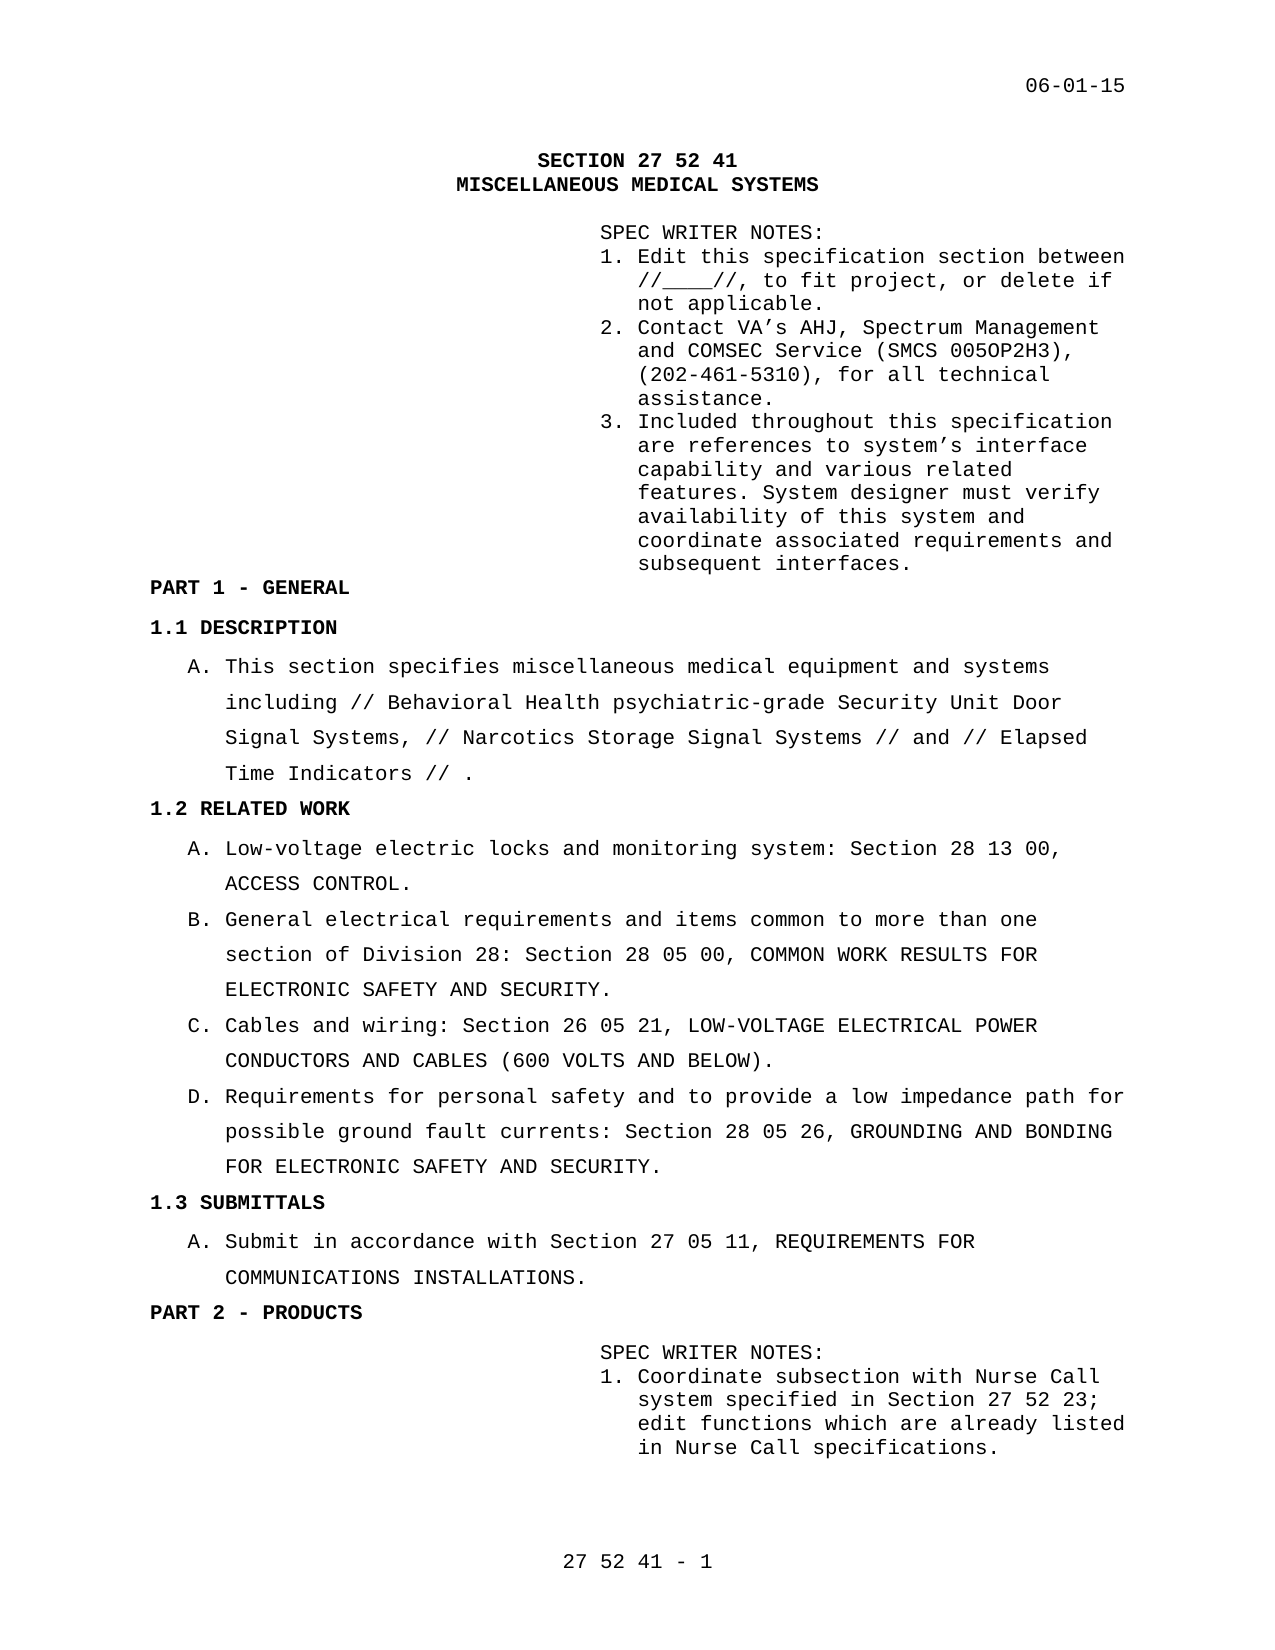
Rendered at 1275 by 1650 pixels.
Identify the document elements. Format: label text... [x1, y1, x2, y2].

text DESCRIPTION [150, 617, 1125, 640]
text 3. Included throughout this specification are references to system’s interface capability and various related features. System designer must verify availability of this system and coordinate associated requirements and subsequent interfaces. [600, 411, 1125, 577]
text 1. Edit this specification section between //____//, to fit project, or delete if not applicable. [600, 246, 1125, 317]
text SPEC WRITER NOTES: [600, 222, 1125, 246]
text This section specifies miscellaneous medical equipment and systems including // Behavioral Health psychiatric-grade Security Unit Door Signal Systems, // Narcotics Storage Signal Systems // and // Elapsed Time Indicators // . [187, 656, 1125, 786]
text RELATED WORK [150, 798, 1125, 822]
text Requirements for personal safety and to provide a low impedance path for possible ground fault currents: Section 28 05 26, GROUNDING AND BONDING FOR ELECTRONIC SAFETY AND SECURITY. [187, 1086, 1125, 1180]
text GENERAL [150, 577, 1125, 601]
text PRODUCTS [150, 1302, 1125, 1326]
text Low-voltage electric locks and monitoring system: Section 28 13 00, ACCESS CONTROL. [187, 838, 1125, 897]
text Cables and wiring: Section 26 05 21, LOW-VOLTAGE ELECTRICAL POWER CONDUCTORS AND CABLES (600 VOLTS AND BELOW). [187, 1015, 1125, 1074]
text 1. Coordinate subsection with Nurse Call system specified in Section 27 52 23; edit functions which are already listed in Nurse Call specifications. [600, 1366, 1125, 1460]
text SUBMITTALS [150, 1192, 1125, 1216]
text SPEC WRITER NOTES: [600, 1342, 1125, 1366]
title SECTION 27 52 41 MISCELLANEOUS MEDICAL SYSTEMS [150, 150, 1125, 197]
text Submit in accordance with Section 27 05 11, REQUIREMENTS FOR COMMUNICATIONS INSTALLATIONS. [187, 1232, 1125, 1291]
text 2. Contact VA’s AHJ, Spectrum Management and COMSEC Service (SMCS 005OP2H3), (202-461-5310), for all technical assistance. [600, 317, 1125, 411]
text General electrical requirements and items common to more than one section of Division 28: Section 28 05 00, COMMON WORK RESULTS FOR ELECTRONIC SAFETY AND SECURITY. [187, 908, 1125, 1003]
